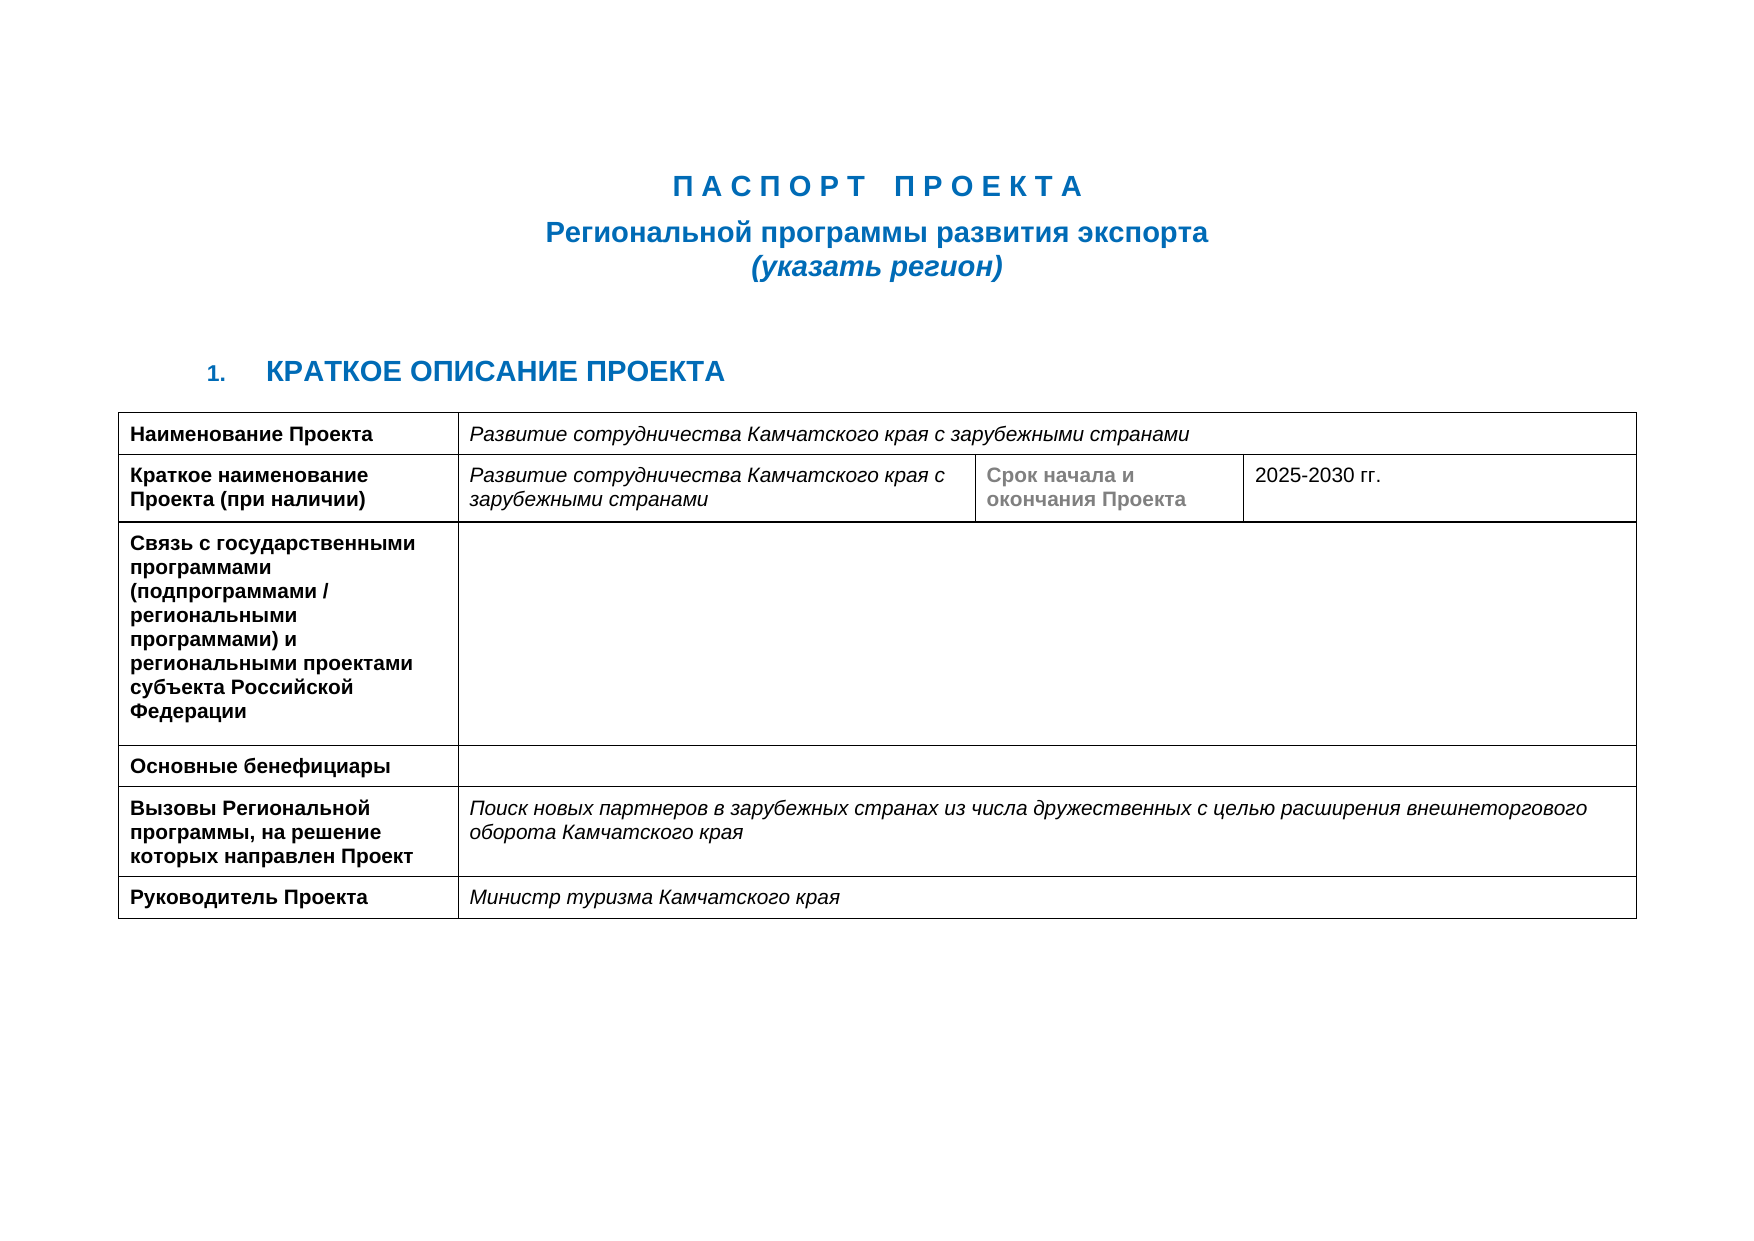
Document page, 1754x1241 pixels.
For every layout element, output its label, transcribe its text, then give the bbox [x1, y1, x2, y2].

table_cell Вызовы Региональной программы, на решение которых направлен Проект [119, 787, 458, 876]
table_cell Связь с государственными программами (подпрограммами / региональными программами) и региональными проектами субъекта Российской Федерации [119, 523, 458, 744]
table_cell Основные бенефициары [119, 746, 458, 786]
table_cell [459, 523, 1636, 744]
text Региональной программы развития экспорта (указать регион) [118, 216, 1636, 283]
table_cell Краткое наименование Проекта (при наличии) [119, 455, 458, 521]
table_header Развитие сотрудничества Камчатского края с зарубежными странами [459, 413, 1636, 454]
table_cell Руководитель Проекта [119, 877, 458, 917]
table_cell 2025-2030 гг. [1244, 455, 1636, 521]
table_cell Министр туризма Камчатского края [459, 877, 1636, 917]
table_cell Поиск новых партнеров в зарубежных странах из числа дружественных с целью расширения внешнеторгового оборота Камчатского края [459, 787, 1636, 876]
table_cell Развитие сотрудничества Камчатского края с зарубежными странами [459, 455, 975, 521]
table_cell Срок начала и окончания Проекта [976, 455, 1243, 521]
table_cell [459, 746, 1636, 786]
table_header Наименование Проекта [119, 413, 458, 454]
text П А С П О Р Т П Р О Е К Т А [118, 169, 1636, 203]
subtitle Краткое описание проекта [162, 354, 1636, 387]
